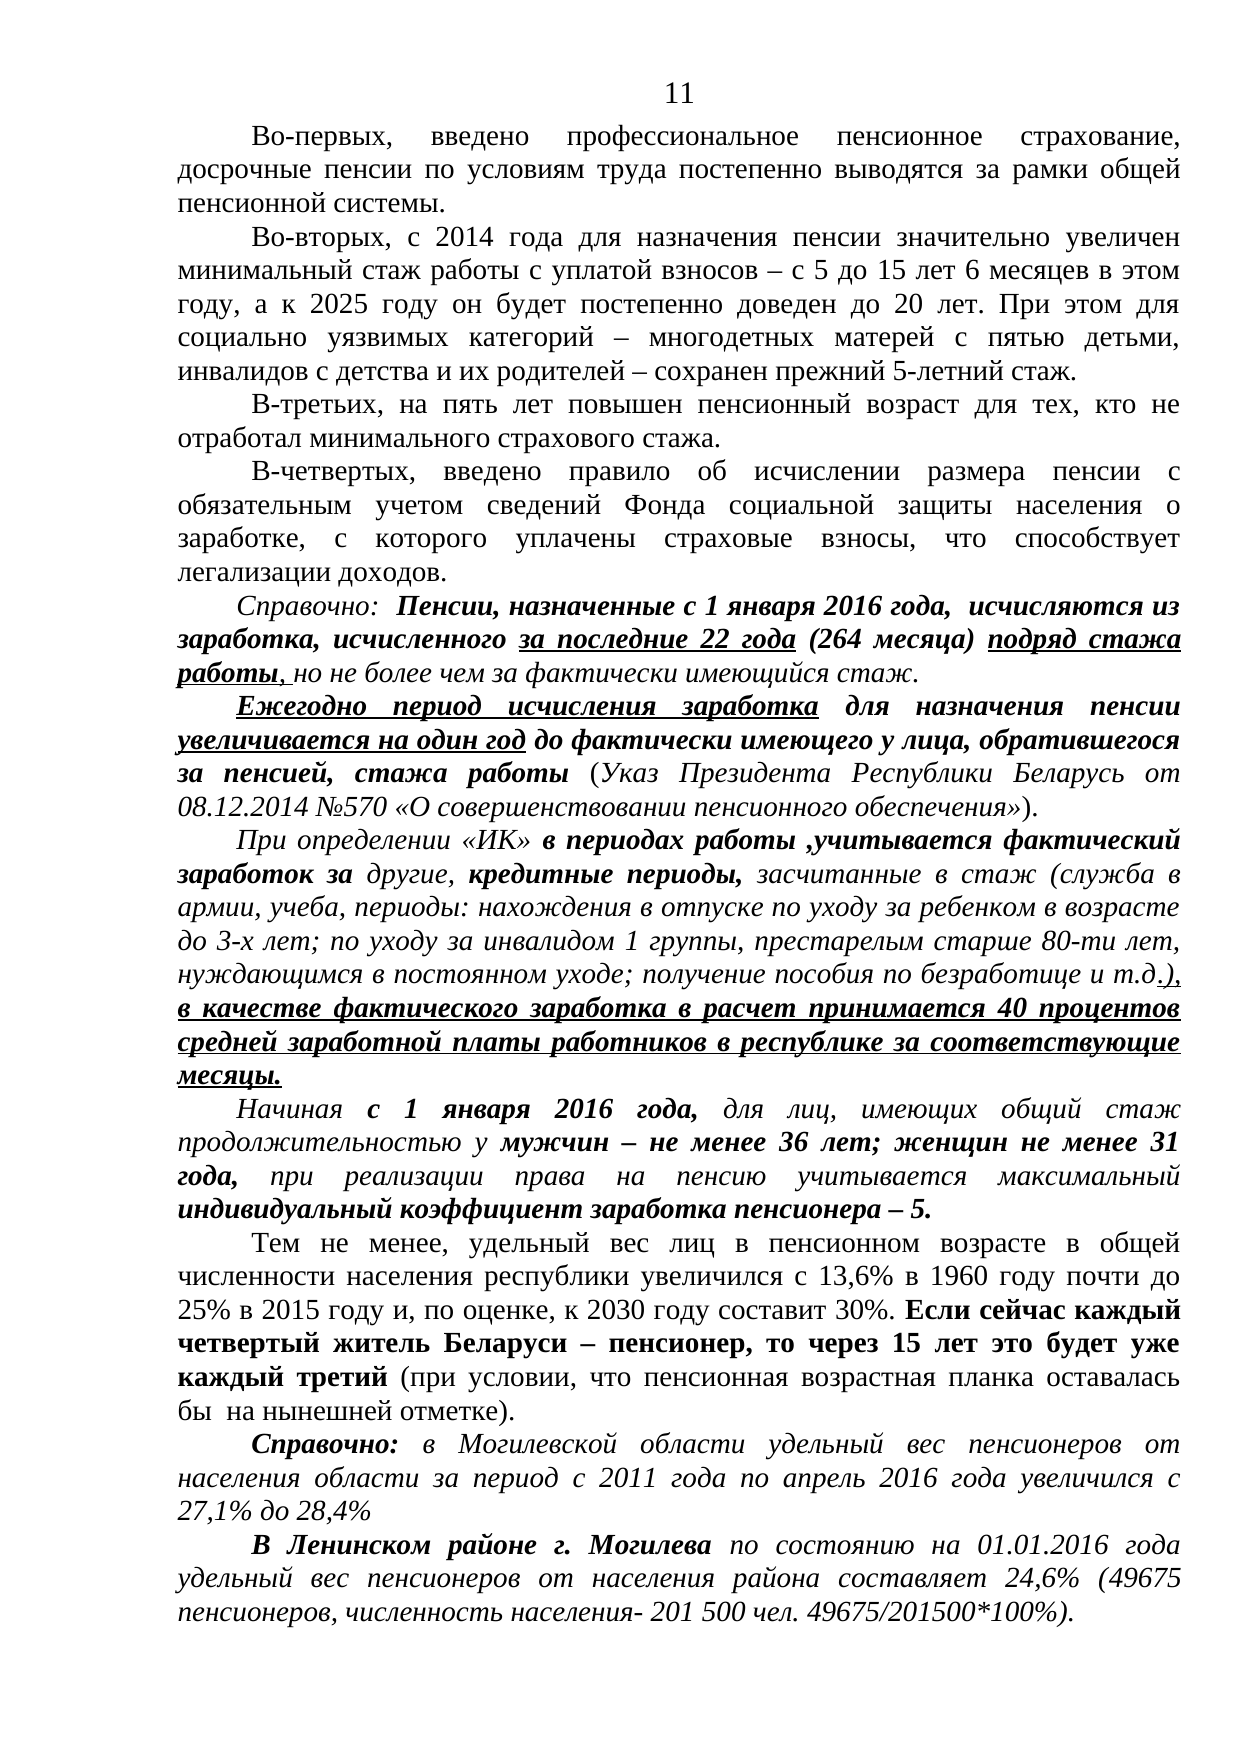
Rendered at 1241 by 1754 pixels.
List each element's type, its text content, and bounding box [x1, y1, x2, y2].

text Во-первых, введено профессиональное пенсионное страхование, досрочные пенсии по условиям труда постепенно выводятся за рамки общей пенсионной системы. [177, 118, 1181, 219]
text В Ленинском районе г. Могилева по состоянию на 01.01.2016 года удельный вес пенсионеров от населения района составляет 24,6% (49675 пенсионеров, численность населения- 201 500 чел. 49675/201500*100%). [177, 1527, 1181, 1627]
text При определении «ИК» в периодах работы ,учитывается фактический заработок за другие, кредитные периоды, засчитанные в стаж (служба в армии, учеба, периоды: нахождения в отпуске по уходу за ребенком в возрасте до 3-х лет; по уходу за инвалидом 1 группы, престарелым старше 80-ти лет, нуждающимся в постоянном уходе; получение пособия по безработице и т.д.), в качестве фактического заработка в расчет принимается 40 процентов средней заработной платы работников в республике за соответствующие месяцы. [177, 1054, 1181, 1091]
text Ежегодно период исчисления заработка для назначения пенсии увеличивается на один год до фактически имеющего у лица, обратившегося за пенсией, стажа работы (Указ Президента Республики Беларусь от 08.12.2014 №570 «О совершенствовании пенсионного обеспечения»). [177, 688, 1181, 822]
text Во-вторых, с 2014 года для назначения пенсии значительно увеличен минимальный стаж работы с уплатой взносов – с 5 до 15 лет 6 месяцев в этом году, а к 2025 году он будет постепенно доведен до 20 лет. При этом для социально уязвимых категорий – многодетных матерей с пятью детьми, инвалидов с детства и их родителей – сохранен прежний 5-летний стаж. [177, 219, 1181, 386]
text Начиная с 1 января 2016 года, для лиц, имеющих общий стаж продолжительностью у мужчин – не менее 36 лет; женщин не менее 31 года, при реализации права на пенсию учитывается максимальный индивидуальный коэффициент заработка пенсионера – 5. [177, 1091, 1181, 1225]
text В-третьих, на пять лет повышен пенсионный возраст для тех, кто не отработал минимального страхового стажа. [177, 386, 1181, 453]
text При определении «ИК» в периодах работы ,учитывается фактический заработок за другие, кредитные периоды, засчитанные в стаж (служба в армии, учеба, периоды: нахождения в отпуске по уходу за ребенком в возрасте до 3-х лет; по уходу за инвалидом 1 группы, престарелым старше 80-ти лет, нуждающимся в постоянном уходе; получение пособия по безработице и т.д.), в качестве фактического заработка в расчет принимается 40 процентов средней заработной платы работников в республике за соответствующие месяцы. [177, 822, 1181, 1019]
text При определении «ИК» в периодах работы ,учитывается фактический заработок за другие, кредитные периоды, засчитанные в стаж (служба в армии, учеба, периоды: нахождения в отпуске по уходу за ребенком в возрасте до 3-х лет; по уходу за инвалидом 1 группы, престарелым старше 80-ти лет, нуждающимся в постоянном уходе; получение пособия по безработице и т.д.), в качестве фактического заработка в расчет принимается 40 процентов средней заработной платы работников в республике за соответствующие месяцы. [177, 1020, 1181, 1053]
text Справочно: в Могилевской области удельный вес пенсионеров от населения области за период с 2011 года по апрель 2016 года увеличился с 27,1% до 28,4% [177, 1426, 1181, 1527]
text В-четвертых, введено правило об исчислении размера пенсии с обязательным учетом сведений Фонда социальной защиты населения о заработке, с которого уплачены страховые взносы, что способствует легализации доходов. [177, 453, 1181, 588]
text Справочно: Пенсии, назначенные с 1 января 2016 года, исчисляются из заработка, исчисленного за последние 22 года (264 месяца) подряд стажа работы, но не более чем за фактически имеющийся стаж. [177, 588, 1181, 688]
text Тем не менее, удельный вес лиц в пенсионном возрасте в общей численности населения республики увеличился с 13,6% в 1960 году почти до 25% в 2015 году и, по оценке, к 2030 году составит 30%. Если сейчас каждый четвертый житель Беларуси – пенсионер, то через 15 лет это будет уже каждый третий (при условии, что пенсионная возрастная планка оставалась бы на нынешней отметке). [177, 1225, 1181, 1426]
